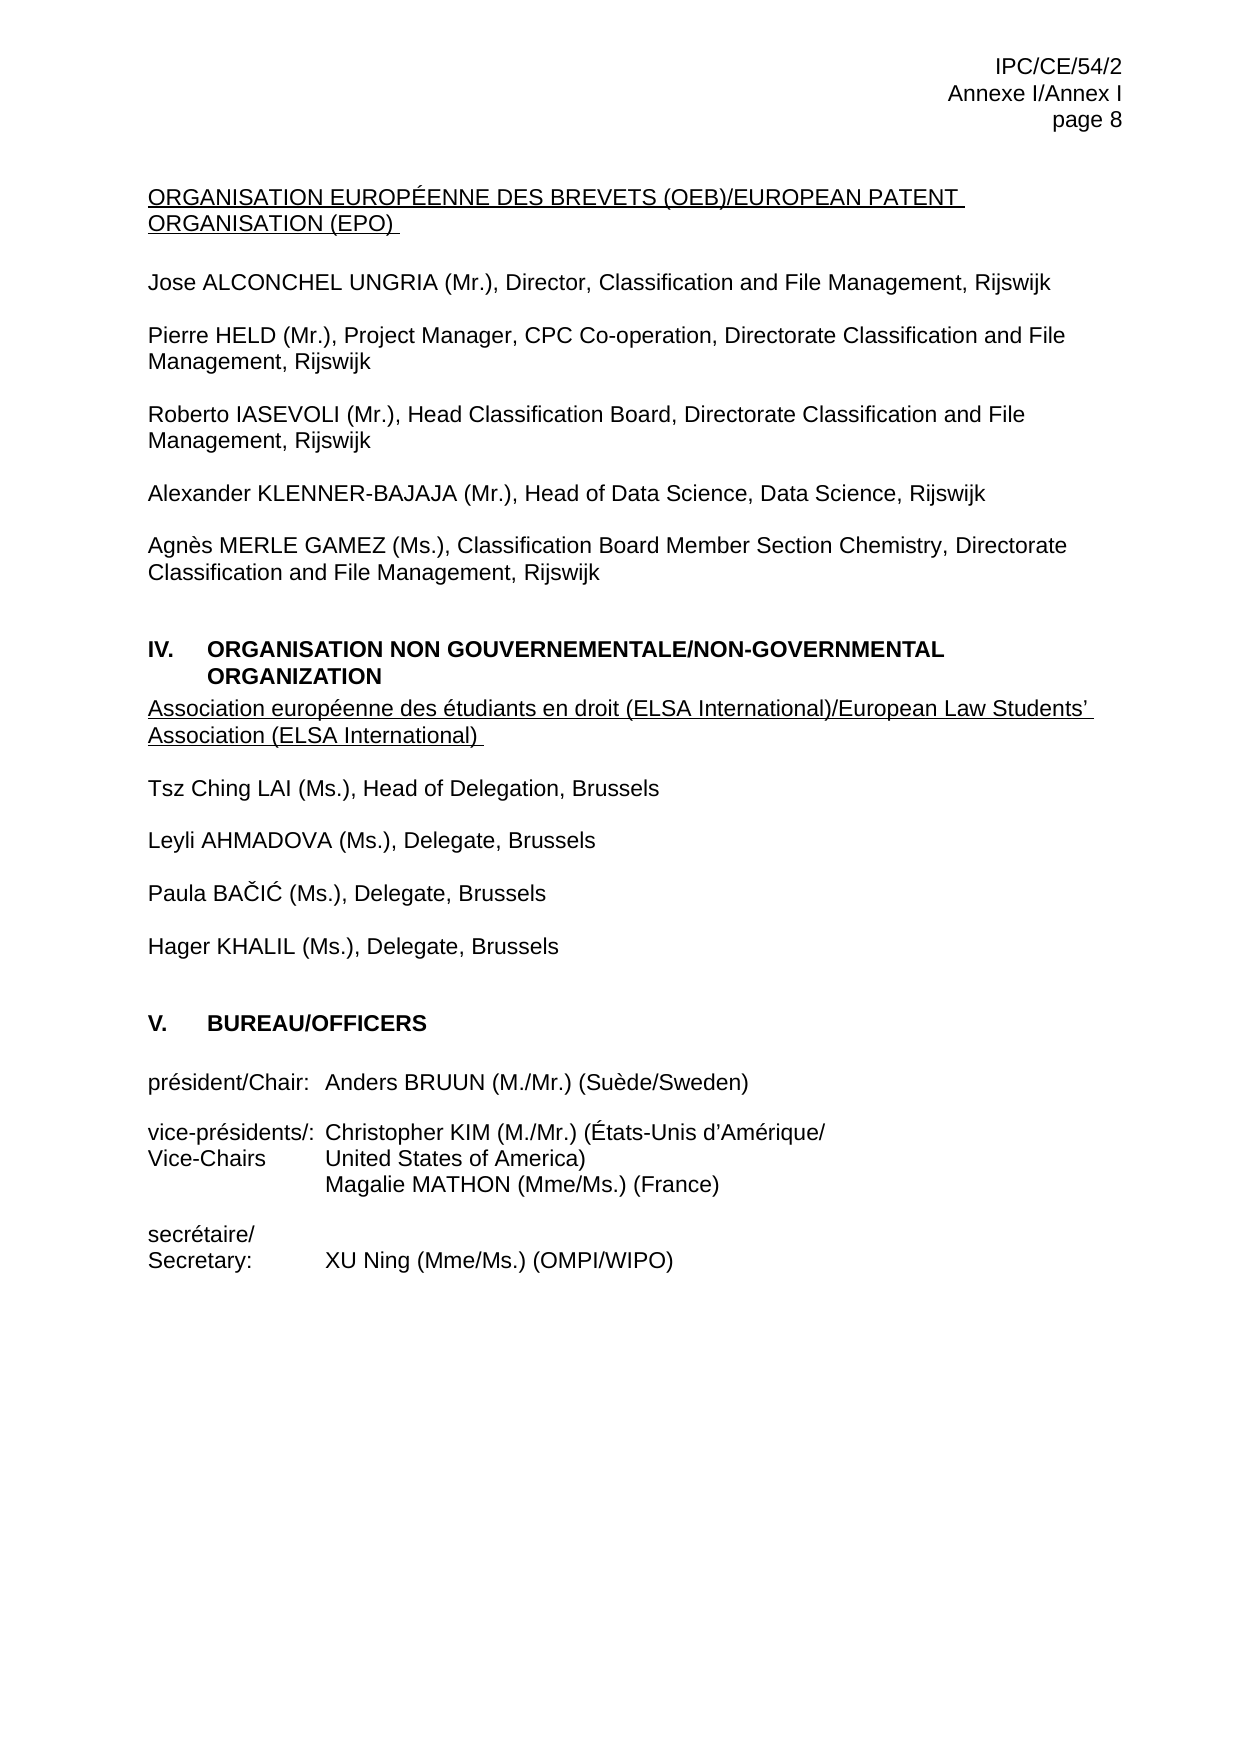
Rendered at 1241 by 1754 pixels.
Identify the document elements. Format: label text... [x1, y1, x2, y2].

text Leyli AHMADOVA (Ms.), Delegate, Brussels [148, 827, 1122, 853]
subtitle IV. ORGANISATION NON GOUVERNEMENTALE/NON-GOVERNMENTAL ORGANIZATION [148, 636, 1122, 689]
text Agnès MERLE GAMEZ (Ms.), Classification Board Member Section Chemistry, Directorate Classification and File Management, Rijswijk [148, 532, 1122, 585]
text Tsz Ching LAI (Ms.), Head of Delegation, Brussels [148, 774, 1122, 801]
subtitle V. BUREAU/OFFICERS [148, 1010, 1122, 1037]
text Alexander KLENNER-BAJAJA (Mr.), Head of Data Science, Data Science, Rijswijk [148, 480, 1122, 506]
text président/Chair: Anders BRUUN (M./Mr.) (Suède/Sweden) [148, 1069, 1122, 1096]
text Association européenne des étudiants en droit (ELSA International)/European Law Students’ Association (ELSA International) [148, 695, 1122, 748]
text Hager KHALIL (Ms.), Delegate, Brussels [148, 933, 1122, 959]
text Pierre HELD (Mr.), Project Manager, CPC Co-operation, Directorate Classification and File Management, Rijswijk [148, 322, 1122, 374]
subtitle ORGANISATION EUROPÉENNE DES BREVETS (OEB)/EUROPEAN PATENT ORGANISATION (EPO) [148, 183, 1122, 236]
text secrétaire/ Secretary: XU Ning (Mme/Ms.) (OMPI/WIPO) [148, 1221, 1122, 1273]
text vice-présidents/: Christopher KIM (M./Mr.) (États-Unis d’Amérique/ Vice-Chairs United States of America) Magalie MATHON (Mme/Ms.) (France) [148, 1118, 1122, 1198]
text Roberto IASEVOLI (Mr.), Head Classification Board, Directorate Classification and File Management, Rijswijk [148, 401, 1122, 453]
text Paula BAČIĆ (Ms.), Delegate, Brussels [148, 880, 1122, 906]
text Jose ALCONCHEL UNGRIA (Mr.), Director, Classification and File Management, Rijswijk [148, 269, 1122, 295]
